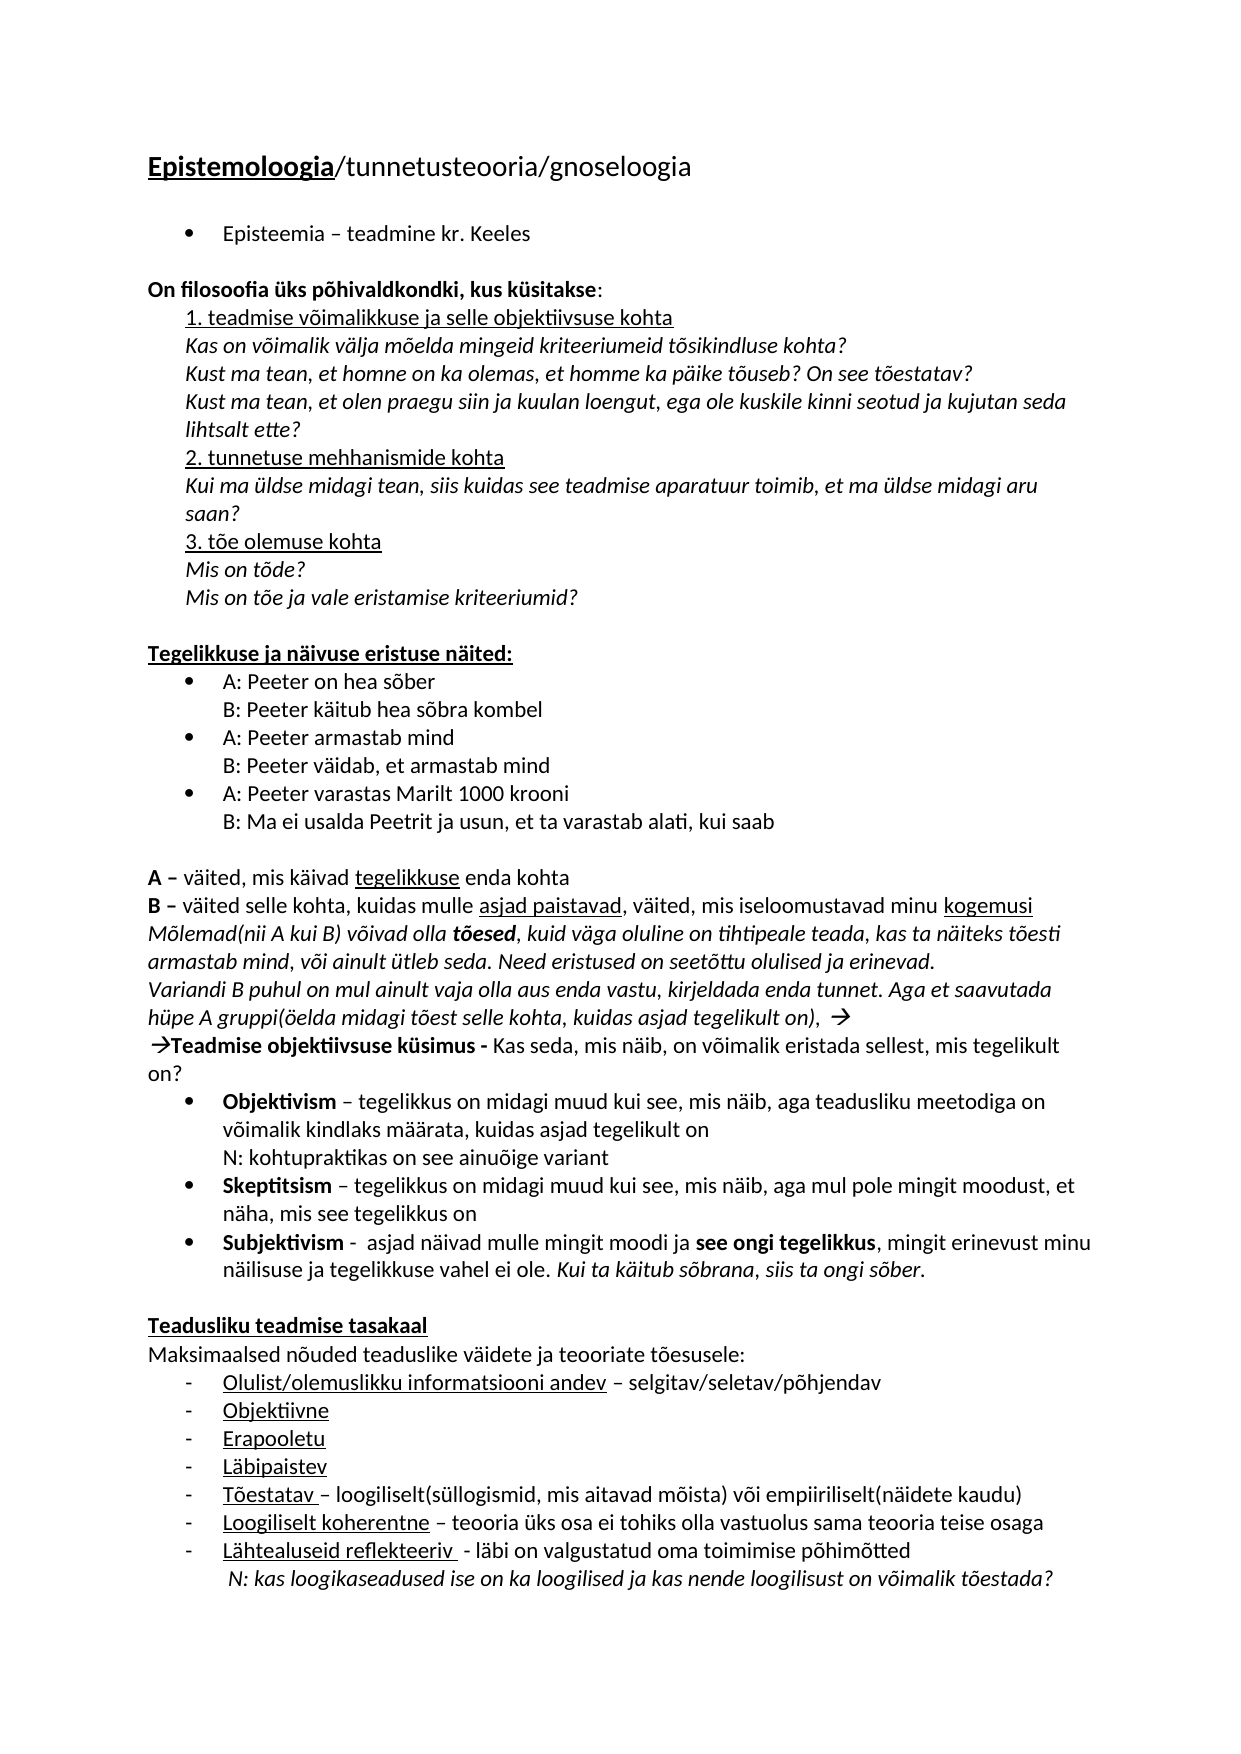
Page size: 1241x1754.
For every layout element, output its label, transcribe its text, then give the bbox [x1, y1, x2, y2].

list Objektivism – tegelikkus on midagi muud kui see, mis näib, aga teadusliku meetodiga on võimalik kindlaks määrata, kuidas asjad tegelikult on [185, 1087, 1093, 1143]
list Olulist/olemuslikku informatsiooni andev – selgitav/seletav/põhjendav [185, 1368, 1093, 1396]
text B: Peeter väidab, et armastab mind [223, 751, 1093, 779]
list Subjektivism - asjad näivad mulle mingit moodi ja see ongi tegelikkus, mingit erinevust minu näilisuse ja tegelikkuse vahel ei ole. Kui ta käitub sõbrana, siis ta ongi sõber. [185, 1228, 1093, 1284]
list Erapooletu [185, 1424, 1093, 1452]
list Lähtealuseid reflekteeriv - läbi on valgustatud oma toimimise põhimõtted [185, 1536, 1093, 1564]
text 3. tõe olemuse kohta [185, 527, 1093, 555]
list A: Peeter varastas Marilt 1000 krooni [185, 779, 1093, 807]
text Teadusliku teadmise tasakaal [148, 1312, 1093, 1340]
text On filosoofia üks põhivaldkondki, kus küsitakse: [148, 275, 1093, 303]
text Tegelikkuse ja näivuse eristuse näited: [148, 639, 1093, 667]
list Skeptitsism – tegelikkus on midagi muud kui see, mis näib, aga mul pole mingit moodust, et näha, mis see tegelikkus on [185, 1172, 1093, 1228]
text N: kas loogikaseadused ise on ka loogilised ja kas nende loogilisust on võimalik tõestada? [223, 1564, 1093, 1592]
list Loogiliselt koherentne – teooria üks osa ei tohiks olla vastuolus sama teooria teise osaga [185, 1508, 1093, 1536]
text Kas on võimalik välja mõelda mingeid kriteeriumeid tõsikindluse kohta? [185, 331, 1093, 359]
list Läbipaistev [185, 1452, 1093, 1480]
text Kui ma üldse midagi tean, siis kuidas see teadmise aparatuur toimib, et ma üldse midagi aru saan? [185, 471, 1093, 527]
text B – väited selle kohta, kuidas mulle asjad paistavad, väited, mis iseloomustavad minu kogemusi [148, 891, 1093, 919]
list Objektiivne [185, 1396, 1093, 1424]
text A – väited, mis käivad tegelikkuse enda kohta [148, 863, 1093, 891]
text B: Peeter käitub hea sõbra kombel [223, 695, 1093, 723]
text Kust ma tean, et homne on ka olemas, et homme ka päike tõuseb? On see tõestatav? [185, 359, 1093, 387]
text B: Ma ei usalda Peetrit ja usun, et ta varastab alati, kui saab [223, 807, 1093, 835]
text N: kohtupraktikas on see ainuõige variant [223, 1143, 1093, 1172]
text 1. teadmise võimalikkuse ja selle objektiivsuse kohta [185, 303, 1093, 331]
text Kust ma tean, et olen praegu siin ja kuulan loengut, ega ole kuskile kinni seotud ja kujutan seda lihtsalt ette? [185, 387, 1093, 443]
text Maksimaalsed nõuded teaduslike väidete ja teooriate tõesusele: [148, 1340, 1093, 1368]
list A: Peeter armastab mind [185, 723, 1093, 751]
list A: Peeter on hea sõber [185, 667, 1093, 695]
list Episteemia – teadmine kr. Keeles [185, 219, 1093, 247]
text Teadmise objektiivsuse küsimus - Kas seda, mis näib, on võimalik eristada sellest, mis tegelikult on? [148, 1031, 1093, 1087]
text Variandi B puhul on mul ainult vaja olla aus enda vastu, kirjeldada enda tunnet. Aga et saavutada hüpe A gruppi(öelda midagi tõest selle kohta, kuidas asjad tegelikult on), [148, 975, 1093, 1031]
text Mõlemad(nii A kui B) võivad olla tõesed, kuid väga oluline on tihtipeale teada, kas ta näiteks tõesti armastab mind, või ainult ütleb seda. Need eristused on seetõttu olulised ja erinevad. [148, 919, 1093, 975]
text Mis on tõe ja vale eristamise kriteeriumid? [185, 583, 1093, 611]
text Mis on tõde? [185, 555, 1093, 583]
list Tõestatav – loogiliselt(süllogismid, mis aitavad mõista) või empiiriliselt(näidete kaudu) [185, 1480, 1093, 1508]
text 2. tunnetuse mehhanismide kohta [185, 443, 1093, 471]
text Epistemoloogia/tunnetusteooria/gnoseloogia [148, 148, 1093, 183]
